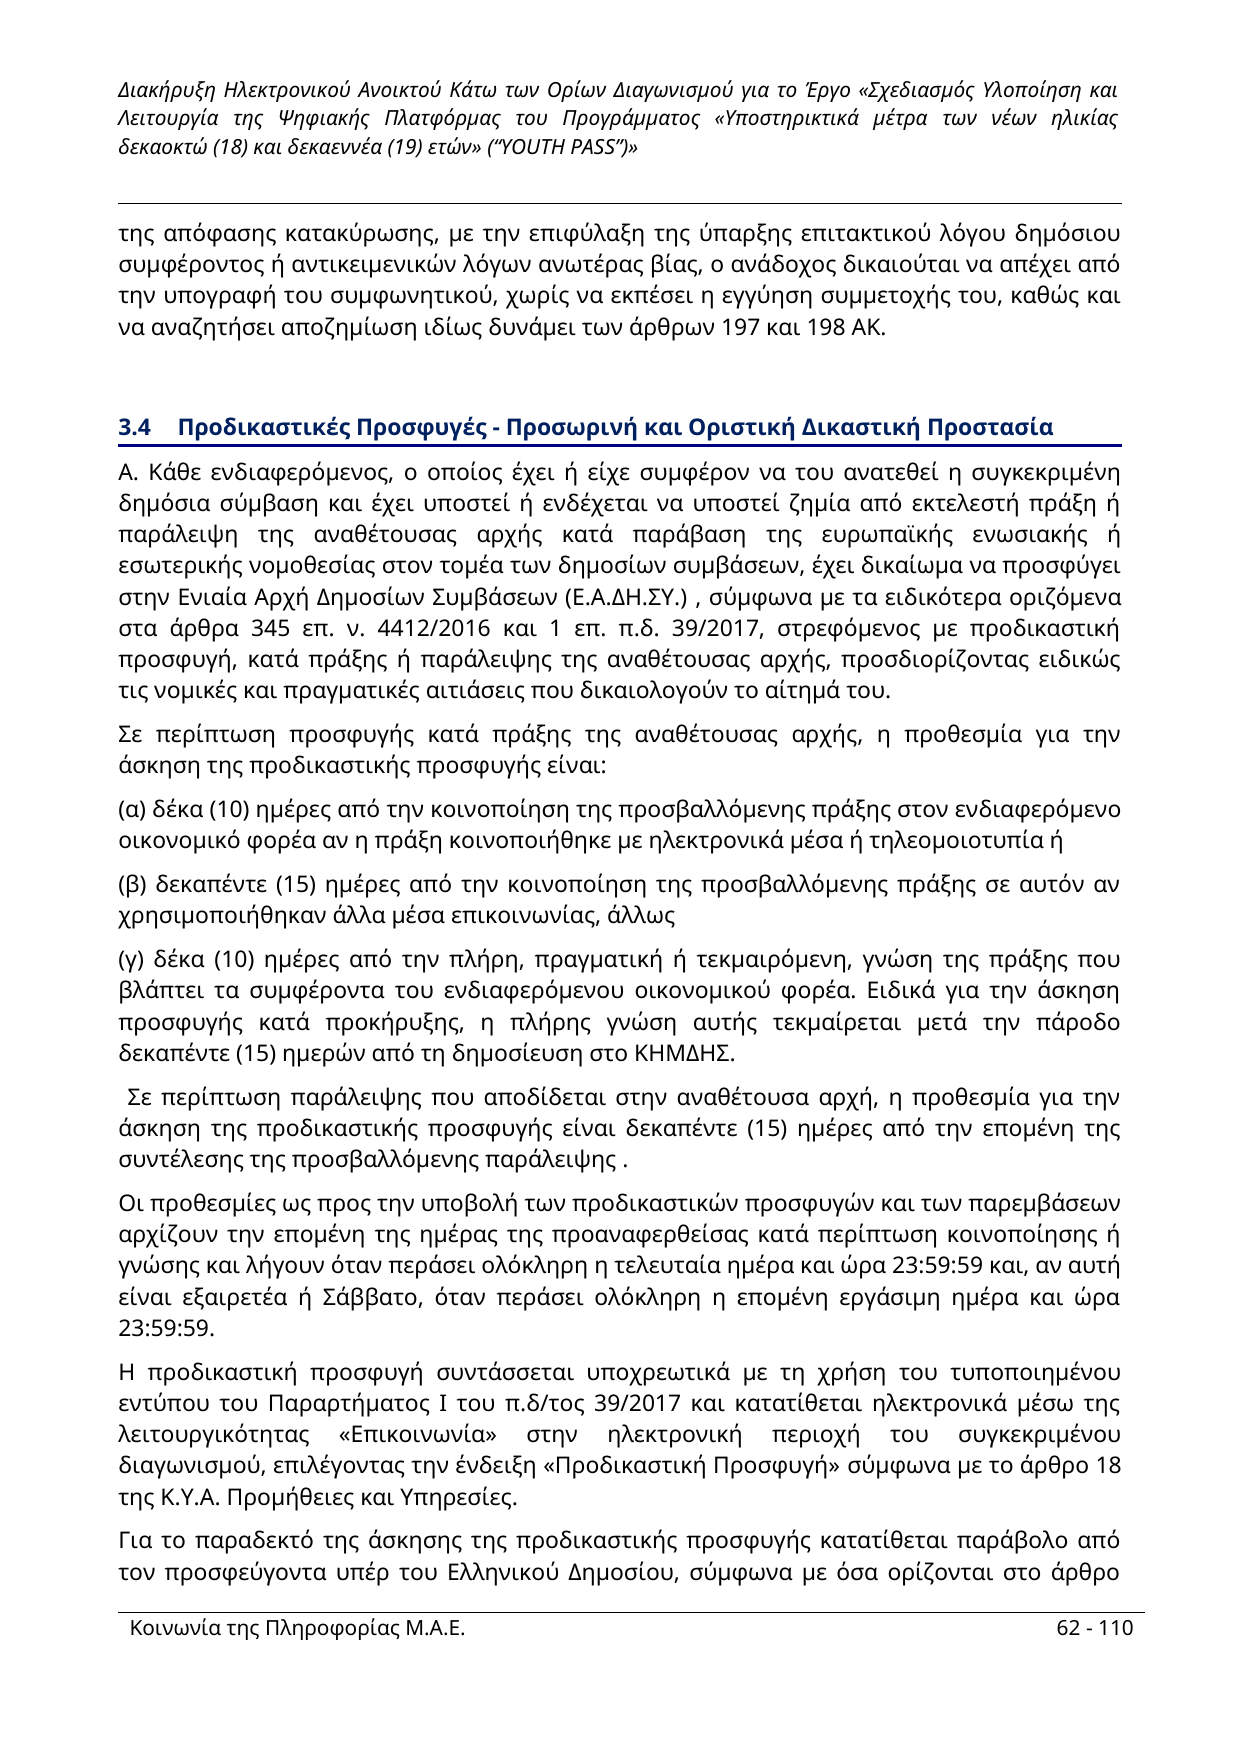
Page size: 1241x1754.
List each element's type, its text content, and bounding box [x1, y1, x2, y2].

text Σε περίπτωση παράλειψης που αποδίδεται στην αναθέτουσα αρχή, η προθεσμία για την άσκηση της προδικαστικής προσφυγής είναι δεκαπέντε (15) ημέρες από την επομένη της συντέλεσης της προσβαλλόμενης παράλειψης . [118, 1080, 1122, 1174]
text Α. Κάθε ενδιαφερόμενος, ο οποίος έχει ή είχε συμφέρον να του ανατεθεί η συγκεκριμένη δημόσια σύμβαση και έχει υποστεί ή ενδέχεται να υποστεί ζημία από εκτελεστή πράξη ή παράλειψη της αναθέτουσας αρχής κατά παράβαση της ευρωπαϊκής ενωσιακής ή εσωτερικής νομοθεσίας στον τομέα των δημοσίων συμβάσεων, έχει δικαίωμα να προσφύγει στην Ενιαία Αρχή Δημοσίων Συμβάσεων (Ε.Α.ΔΗ.ΣΥ.) , σύμφωνα με τα ειδικότερα οριζόμενα στα άρθρα 345 επ. ν. 4412/2016 και 1 επ. π.δ. 39/2017, στρεφόμενος με προδικαστική προσφυγή, κατά πράξης ή παράλειψης της αναθέτουσας αρχής, προσδιορίζοντας ειδικώς τις νομικές και πραγματικές αιτιάσεις που δικαιολογούν το αίτημά του. [118, 455, 1122, 705]
text (α) δέκα (10) ημέρες από την κοινοποίηση της προσβαλλόμενης πράξης στον ενδιαφερόμενο οικονομικό φορέα αν η πράξη κοινοποιήθηκε με ηλεκτρονικά μέσα ή τηλεομοιοτυπία ή [118, 793, 1122, 855]
text Η προδικαστική προσφυγή συντάσσεται υποχρεωτικά με τη χρήση του τυποποιημένου εντύπου του Παραρτήματος Ι του π.δ/τος 39/2017 και κατατίθεται ηλεκτρονικά μέσω της λειτουργικότητας «Επικοινωνία» στην ηλεκτρονική περιοχή του συγκεκριμένου διαγωνισμού, επιλέγοντας την ένδειξη «Προδικαστική Προσφυγή» σύμφωνα με το άρθρο 18 της Κ.Υ.Α. Προμήθειες και Υπηρεσίες. [118, 1355, 1122, 1512]
subtitle Προδικαστικές Προσφυγές - Προσωρινή και Οριστική Δικαστική Προστασία [118, 411, 1122, 444]
text Σε περίπτωση προσφυγής κατά πράξης της αναθέτουσας αρχής, η προθεσμία για την άσκηση της προδικαστικής προσφυγής είναι: [118, 718, 1122, 780]
text Οι προθεσμίες ως προς την υποβολή των προδικαστικών προσφυγών και των παρεμβάσεων αρχίζουν την επομένη της ημέρας της προαναφερθείσας κατά περίπτωση κοινοποίησης ή γνώσης και λήγουν όταν περάσει ολόκληρη η τελευταία ημέρα και ώρα 23:59:59 και, αν αυτή είναι εξαιρετέα ή Σάββατο, όταν περάσει ολόκληρη η επομένη εργάσιμη ημέρα και ώρα 23:59:59. [118, 1187, 1122, 1343]
text (γ) δέκα (10) ημέρες από την πλήρη, πραγματική ή τεκμαιρόμενη, γνώση της πράξης που βλάπτει τα συμφέροντα του ενδιαφερόμενου οικονομικού φορέα. Ειδικά για την άσκηση προσφυγής κατά προκήρυξης, η πλήρης γνώση αυτής τεκμαίρεται μετά την πάροδο δεκαπέντε (15) ημερών από τη δημοσίευση στο ΚΗΜΔΗΣ. [118, 943, 1122, 1068]
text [118, 217, 1122, 342]
text (β) δεκαπέντε (15) ημέρες από την κοινοποίηση της προσβαλλόμενης πράξης σε αυτόν αν χρησιμοποιήθηκαν άλλα μέσα επικοινωνίας, άλλως [118, 868, 1122, 930]
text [118, 1524, 1122, 1587]
